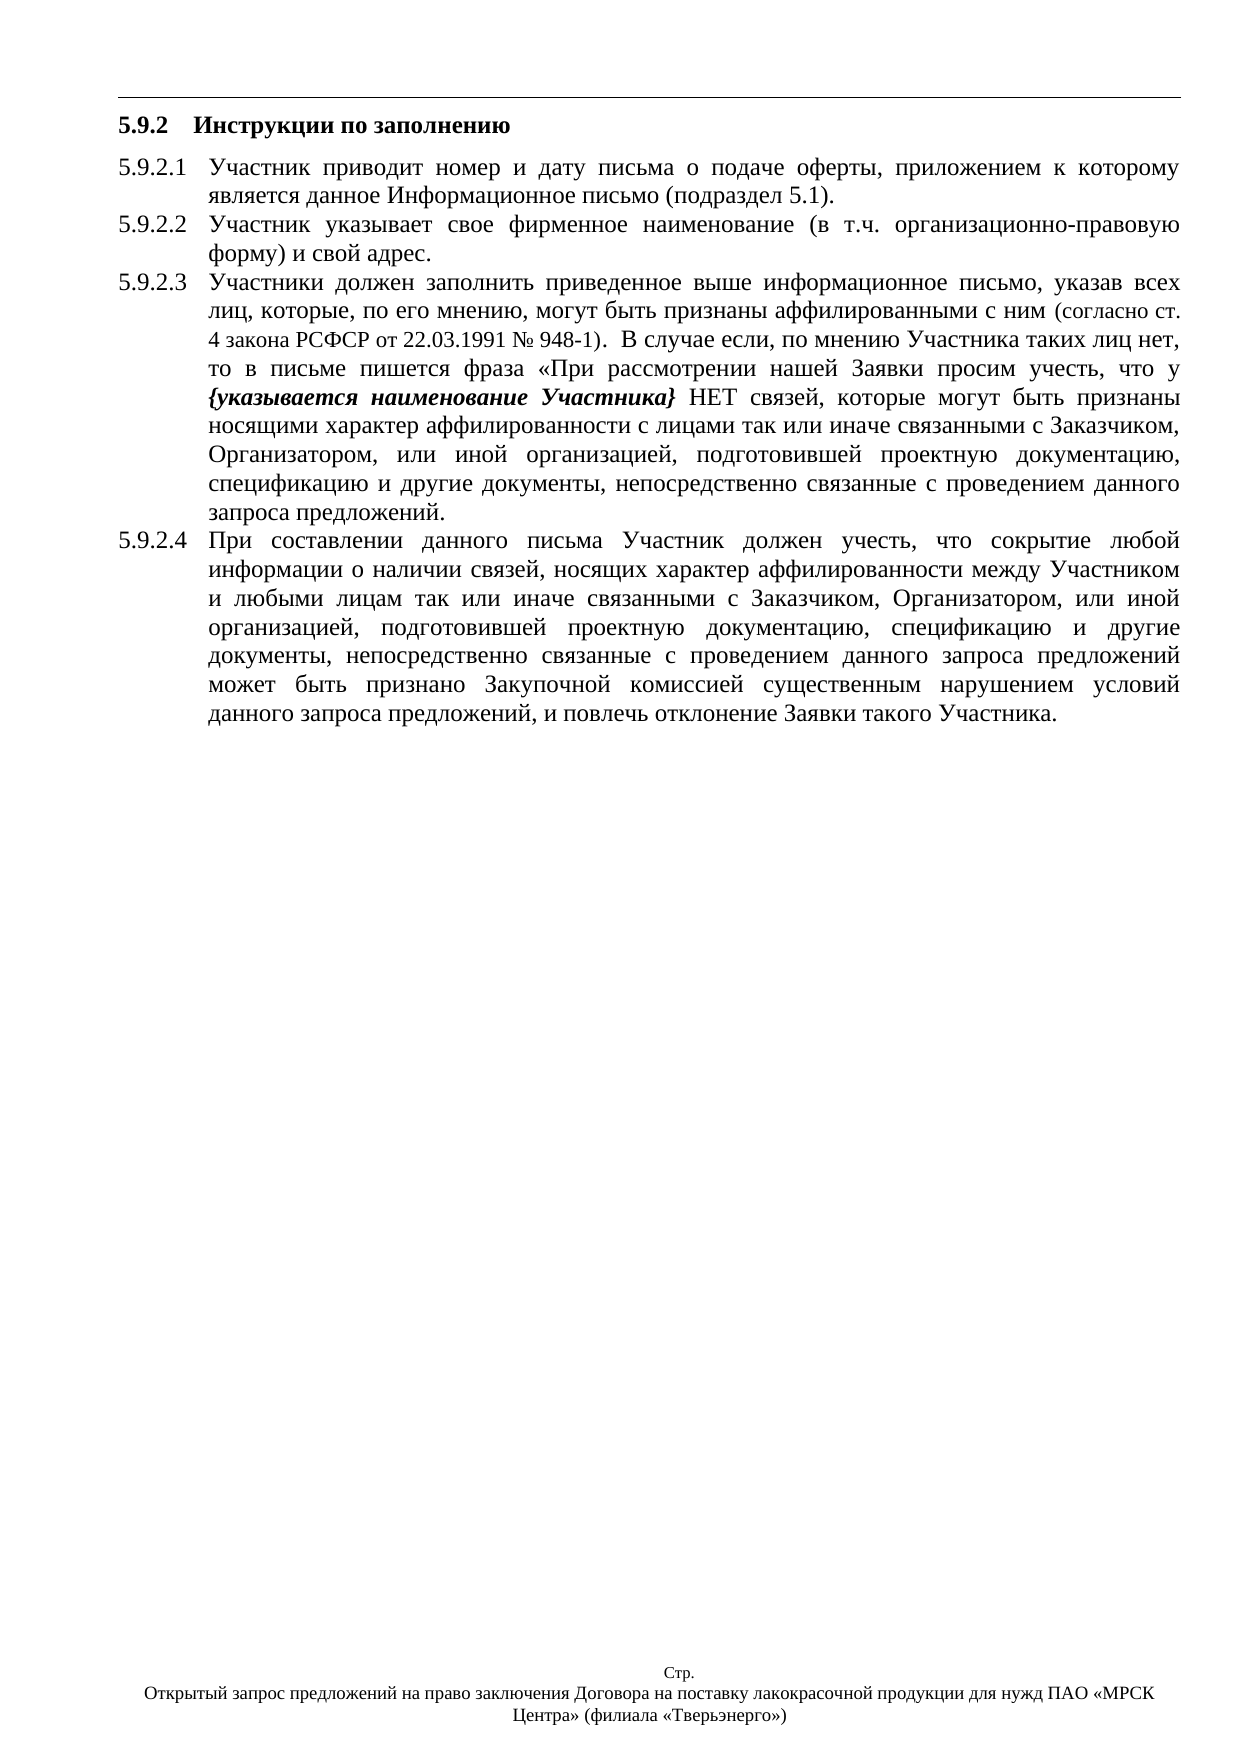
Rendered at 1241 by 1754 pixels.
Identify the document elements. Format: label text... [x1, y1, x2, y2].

list Участники должен заполнить приведенное выше информационное письмо, указав всех лиц, которые, по его мнению, могут быть признаны аффилированными с ним (согласно ст. 4 закона РСФСР от 22.03.1991 № 948-1). В случае если, по мнению Участника таких лиц нет, то в письме пишется фраза «При рассмотрении нашей Заявки просим учесть, что у {указывается наименование Участника} НЕТ связей, которые могут быть признаны носящими характер аффилированности с лицами так или иначе связанными с Заказчиком, Организатором, или иной организацией, подготовившей проектную документацию, спецификацию и другие документы, непосредственно связанные с проведением данного запроса предложений. [118, 267, 1181, 526]
list Участник приводит номер и дату письма о подаче оферты, приложением к которому является данное Информационное письмо (подраздел 5.1). [118, 152, 1181, 209]
list Участник указывает свое фирменное наименование (в т.ч. организационно-правовую форму) и свой адрес. [118, 209, 1181, 267]
subtitle Инструкции по заполнению [118, 111, 1181, 139]
list При составлении данного письма Участник должен учесть, что сокрытие любой информации о наличии связей, носящих характер аффилированности между Участником и любыми лицам так или иначе связанными с Заказчиком, Организатором, или иной организацией, подготовившей проектную документацию, спецификацию и другие документы, непосредственно связанные с проведением данного запроса предложений может быть признано Закупочной комиссией существенным нарушением условий данного запроса предложений, и повлечь отклонение Заявки такого Участника. [118, 526, 1181, 727]
